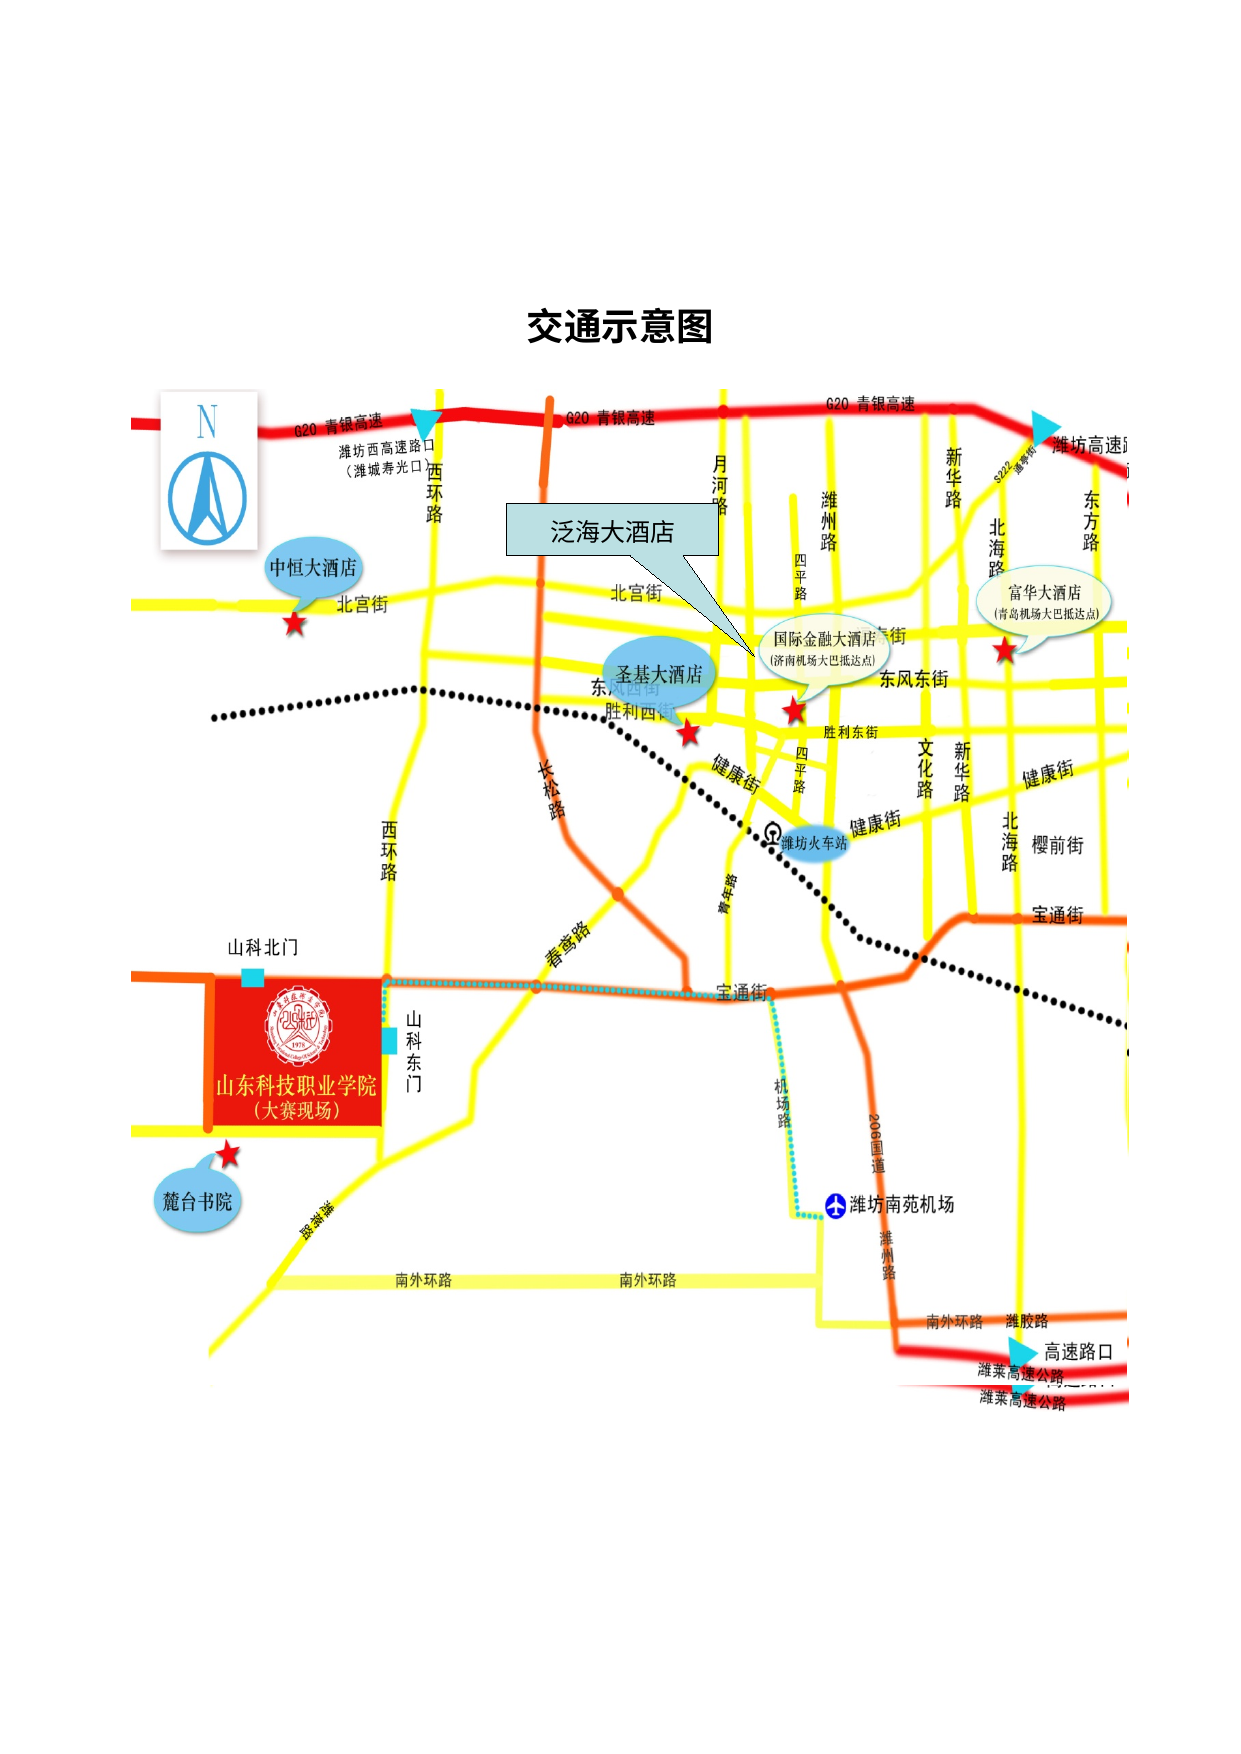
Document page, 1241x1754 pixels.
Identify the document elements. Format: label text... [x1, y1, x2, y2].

picture [131, 389, 1129, 1412]
text 交通示意图 [187, 292, 1053, 357]
